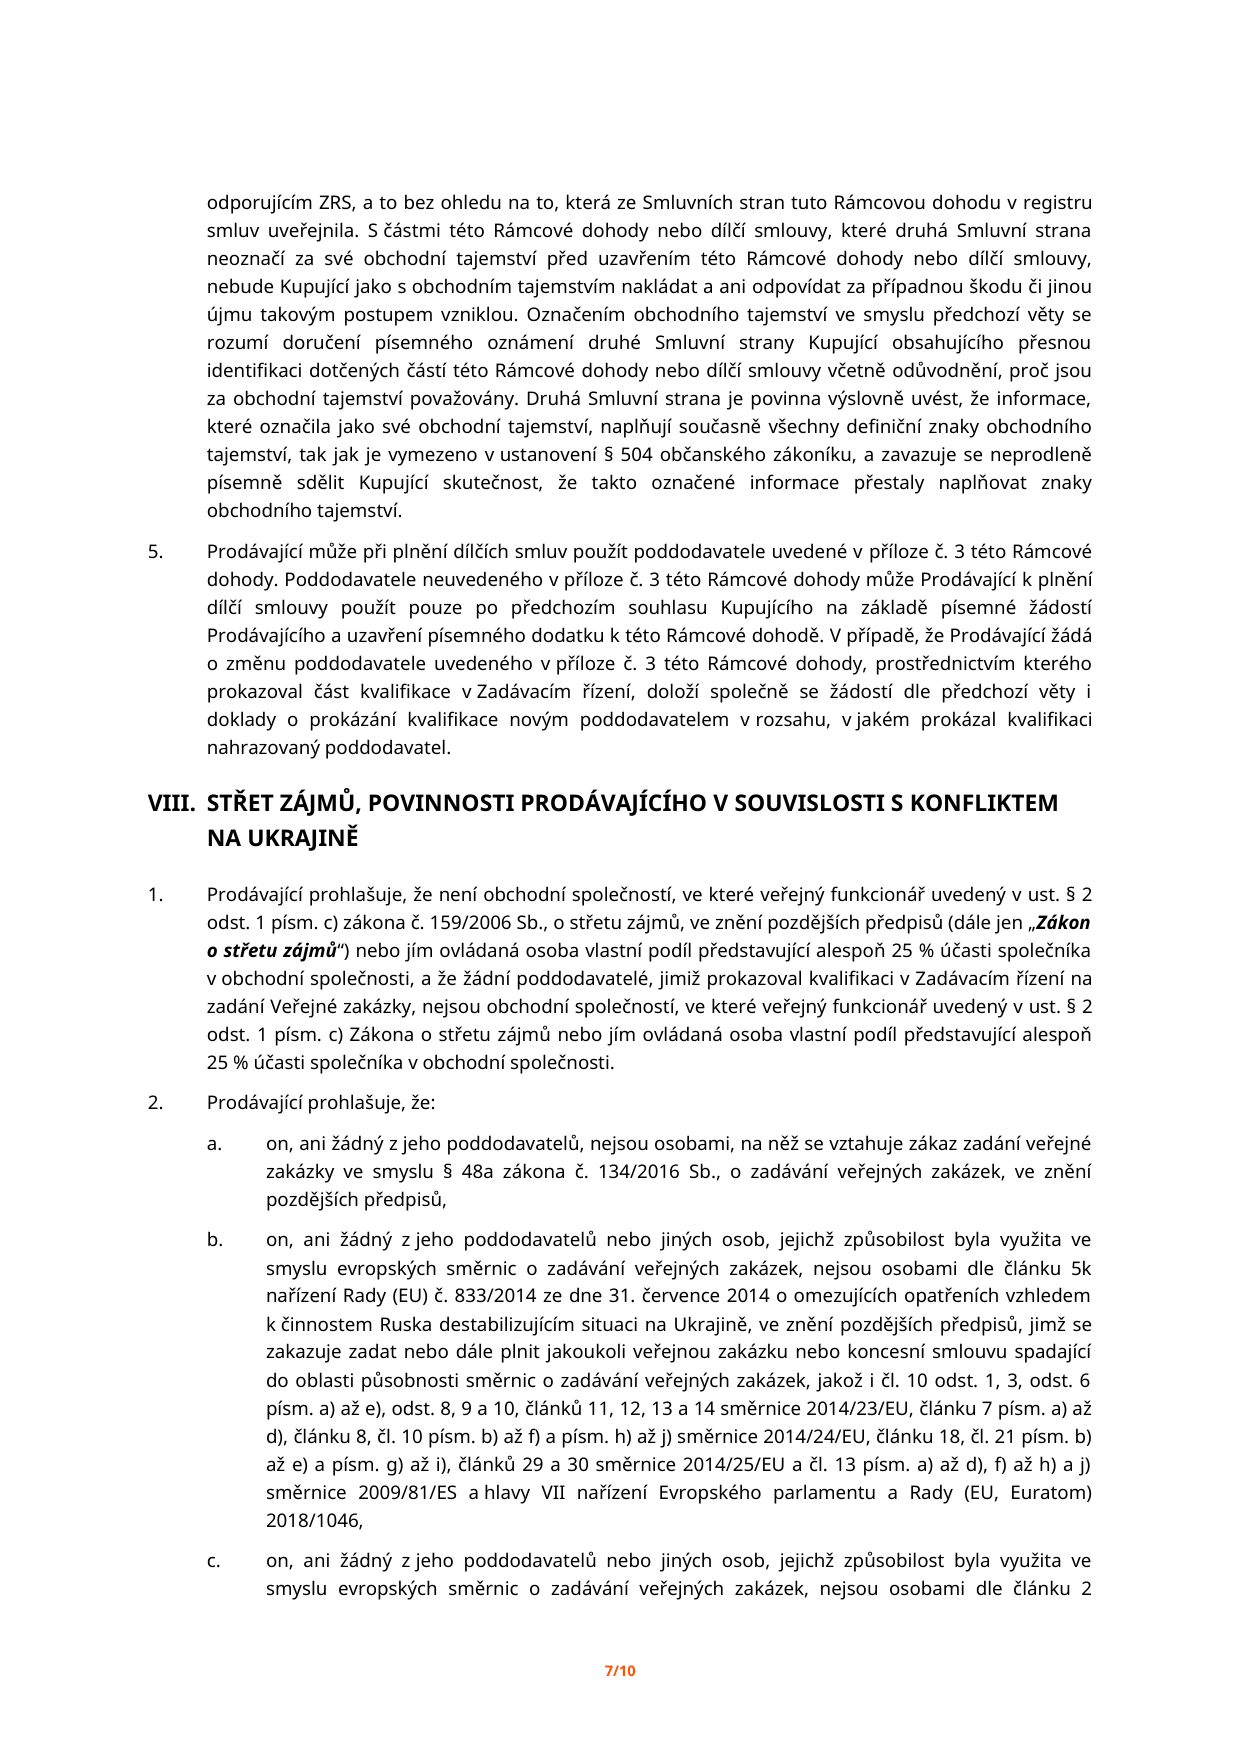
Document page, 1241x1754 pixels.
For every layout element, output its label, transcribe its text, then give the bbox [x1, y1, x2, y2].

text Prodávající může při plnění dílčích smluv použít poddodavatele uvedené v příloze č. 3 této Rámcové dohody. Poddodavatele neuvedeného v příloze č. 3 této Rámcové dohody může Prodávající k plnění dílčí smlouvy použít pouze po předchozím souhlasu Kupujícího na základě písemné žádostí Prodávajícího a uzavření písemného dodatku k této Rámcové dohodě. V případě, že Prodávající žádá o změnu poddodavatele uvedeného v příloze č. 3 této Rámcové dohody, prostřednictvím kterého prokazoval část kvalifikace v Zadávacím řízení, doloží společně se žádostí dle předchozí věty i doklady o prokázání kvalifikace novým poddodavatelem v rozsahu, v jakém prokázal kvalifikaci nahrazovaný poddodavatel. [148, 538, 1093, 760]
list on, ani žádný z jeho poddodavatelů nebo jiných osob, jejichž způsobilost byla využita ve smyslu evropských směrnic o zadávání veřejných zakázek, nejsou osobami dle článku 5k nařízení Rady (EU) č. 833/2014 ze dne 31. července 2014 o omezujících opatřeních vzhledem k činnostem Ruska destabilizujícím situaci na Ukrajině, ve znění pozdějších předpisů, jimž se zakazuje zadat nebo dále plnit jakoukoli veřejnou zakázku nebo koncesní smlouvu spadající do oblasti působnosti směrnic o zadávání veřejných zakázek, jakož i čl. 10 odst. 1, 3, odst. 6 písm. a) až e), odst. 8, 9 a 10, článků 11, 12, 13 a 14 směrnice 2014/23/EU, článku 7 písm. a) až d), článku 8, čl. 10 písm. b) až f) a písm. h) až j) směrnice 2014/24/EU, článku 18, čl. 21 písm. b) až e) a písm. g) až i), článků 29 a 30 směrnice 2014/25/EU a čl. 13 písm. a) až d), f) až h) a j) směrnice 2009/81/ES a hlavy VII nařízení Evropského parlamentu a Rady (EU, Euratom) 2018/1046, [207, 1227, 1093, 1532]
text STŘET ZÁJMŮ, POVINNOSTI PRODÁVAJÍCÍHO V SOUVISLOSTI S KONFLIKTEM NA UKRAJINĚ [148, 787, 1093, 853]
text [148, 189, 1093, 523]
list on, ani žádný z jeho poddodavatelů, nejsou osobami, na něž se vztahuje zákaz zadání veřejné zakázky ve smyslu § 48a zákona č. 134/2016 Sb., o zadávání veřejných zakázek, ve znění pozdějších předpisů, [207, 1130, 1093, 1212]
list Prodávající prohlašuje, že není obchodní společností, ve které veřejný funkcionář uvedený v ust. § 2 odst. 1 písm. c) zákona č. 159/2006 Sb., o střetu zájmů, ve znění pozdějších předpisů (dále jen „Zákon o střetu zájmů“) nebo jím ovládaná osoba vlastní podíl představující alespoň 25 % účasti společníka v obchodní společnosti, a že žádní poddodavatelé, jimiž prokazoval kvalifikaci v Zadávacím řízení na zadání Veřejné zakázky, nejsou obchodní společností, ve které veřejný funkcionář uvedený v ust. § 2 odst. 1 písm. c) Zákona o střetu zájmů nebo jím ovládaná osoba vlastní podíl představující alespoň 25 % účasti společníka v obchodní společnosti. [148, 881, 1093, 1075]
list Prodávající prohlašuje, že: [148, 1090, 1093, 1115]
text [207, 1547, 1093, 1601]
